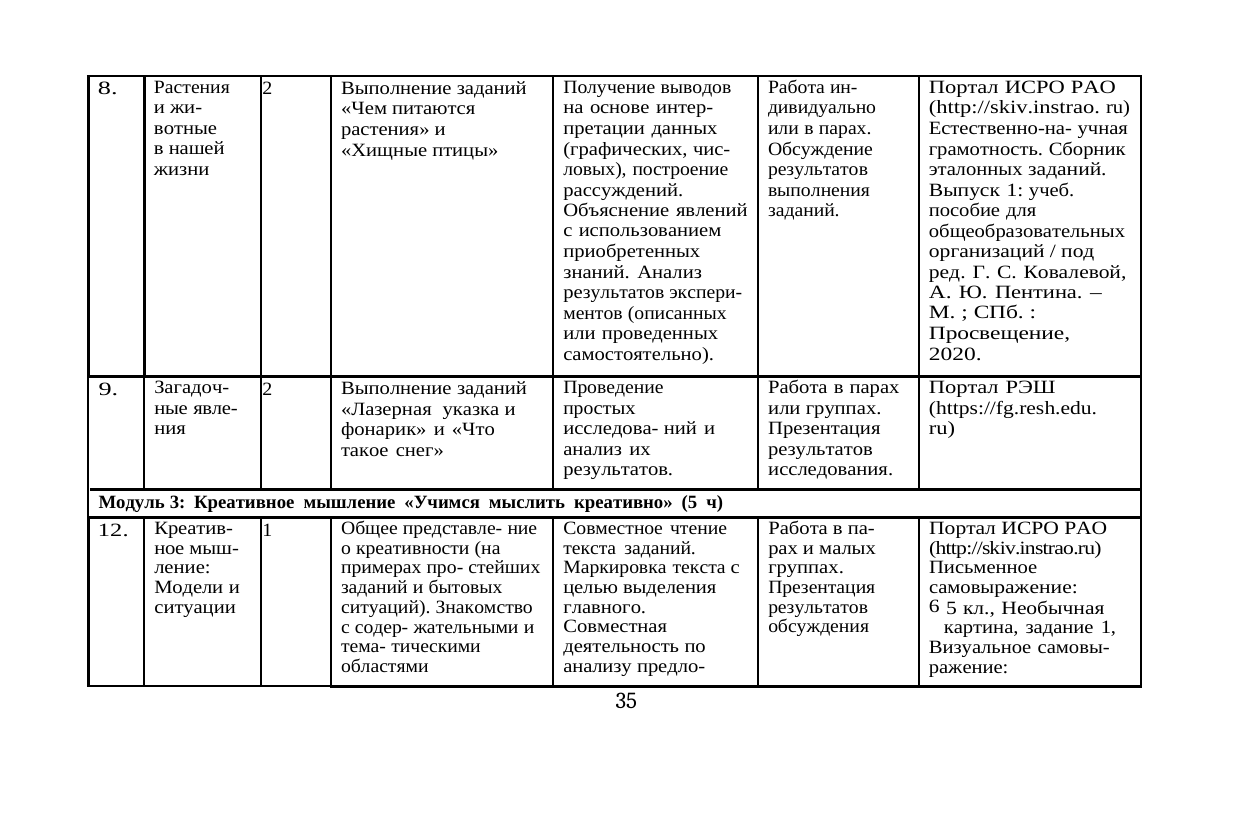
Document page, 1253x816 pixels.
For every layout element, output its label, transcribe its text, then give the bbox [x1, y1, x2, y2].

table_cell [920, 519, 1140, 685]
table_header Портал ИСРО РАО (http://skiv.instrao. ru) Естественно-на- учная грамотность. Сборник эталонных заданий. Выпуск 1: учеб. пособие для общеобразовательных организаций / под ред. Г. С. Ковалевой, А. Ю. Пентина. – М. ; СПб. : Просвещение, 2020. [920, 77, 1140, 375]
table_cell Работа в парах или группах. Презентация результатов исследования. [759, 378, 918, 488]
table_cell Загадоч- ные явле- ния [145, 378, 260, 488]
table_cell 12. [90, 519, 143, 685]
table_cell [759, 519, 918, 685]
table_header Работа ин- дивидуально или в парах. Обсуждение результатов выполнения заданий. [759, 77, 918, 375]
table_header Выполнение заданий «Чем питаются растения» и «Хищные птицы» [332, 77, 552, 375]
table_header 2 [262, 77, 330, 375]
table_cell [145, 519, 260, 685]
table_cell 2 [262, 378, 330, 488]
table_header Растения и жи- вотные в нашей жизни [146, 77, 260, 375]
table_cell Выполнение заданий «Лазерная указка и фонарик» и «Что такое снег» [332, 378, 552, 488]
table_header 8. [90, 77, 143, 375]
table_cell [554, 519, 757, 685]
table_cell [332, 519, 552, 685]
table_cell 9. [89, 378, 143, 488]
table_cell 1 [262, 519, 330, 685]
table_header Получение выводов на основе интер- претации данных (графических, чис- ловых), построение рассуждений. Объяснение явлений с использованием приобретенных знаний. Анализ результатов экспери- ментов (описанных или проведенных самостоятельно). [554, 77, 757, 375]
table_cell Модуль 3: Креативное мышление «Учимся мыслить креативно» (5 ч) [89, 488, 1140, 516]
table_cell Портал РЭШ (https://fg.resh.edu. ru) [920, 378, 1140, 488]
table_cell Проведение простых исследова- ний и анализ их результатов. [554, 378, 757, 488]
